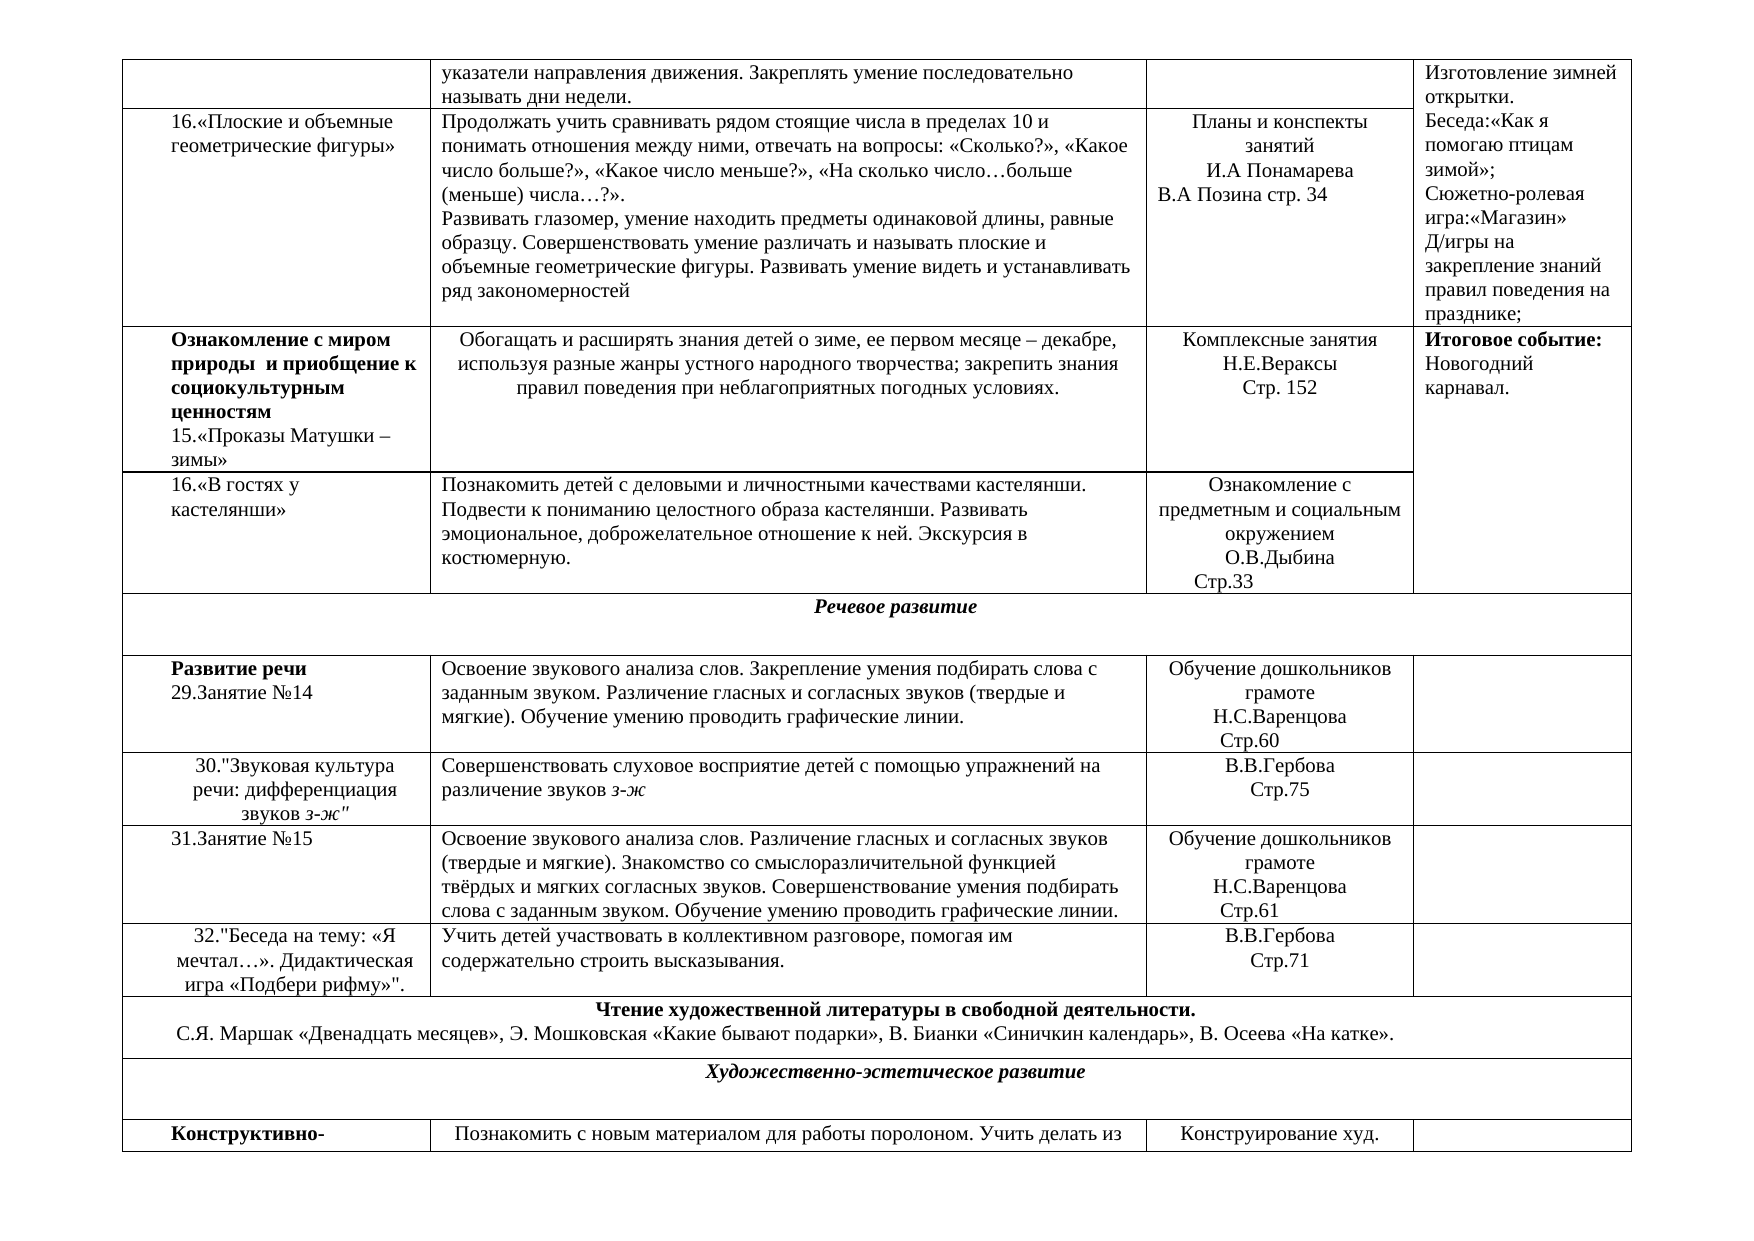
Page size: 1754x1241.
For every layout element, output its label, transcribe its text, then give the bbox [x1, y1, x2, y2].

table_cell 30."Звуковая культура речи: дифференциация звуков з-ж" [160, 753, 430, 825]
table_cell Речевое развитие [160, 594, 1631, 654]
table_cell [160, 60, 430, 108]
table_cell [1147, 60, 1413, 108]
table_cell 32."Беседа на тему: «Я мечтал…». Дидактическая игра «Подбери рифму»". [160, 924, 430, 996]
table_cell Художественно-эстетическое развитие [160, 1059, 1631, 1119]
table_cell [123, 753, 159, 825]
table_cell 16.«Плоские и объемные геометрические фигуры» [160, 109, 430, 326]
table_cell [1414, 656, 1631, 752]
table_cell [1414, 1120, 1631, 1151]
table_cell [1414, 60, 1631, 326]
table_cell Ознакомление с предметным и социальным окружением О.В.Дыбина Стр.33 [1147, 473, 1413, 593]
table_cell [123, 826, 159, 922]
table_cell В.В.Гербова Стр.71 [1147, 924, 1413, 996]
table_cell Освоение звукового анализа слов. Закрепление умения подбирать слова с заданным звуком. Различение гласных и согласных звуков (твердые и мягкие). Обучение умению проводить графические линии. [431, 656, 1146, 752]
table_cell [1414, 826, 1631, 922]
table_cell Итоговое событие: Новогодний карнавал. [1414, 327, 1631, 593]
table_cell Обучение дошкольников грамоте Н.С.Варенцова Стр.61 [1147, 826, 1413, 922]
table_cell 31.Занятие №15 [160, 826, 430, 922]
table_cell Комплексные занятия Н.Е.Вераксы Стр. 152 [1147, 327, 1413, 471]
table_cell Планы и конспекты занятий И.А Понамарева В.А Позина стр. 34 [1147, 109, 1413, 326]
table_cell [123, 1120, 159, 1151]
table_cell Учить детей участвовать в коллективном разговоре, помогая им содержательно строить высказывания. [431, 924, 1146, 996]
table_cell Развитие речи 29.Занятие №14 [160, 656, 430, 752]
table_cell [431, 1120, 1146, 1151]
table_cell [123, 1059, 159, 1119]
table_cell Обучение дошкольников грамоте Н.С.Варенцова Стр.60 [1147, 656, 1413, 752]
table_cell Совершенствовать слуховое восприятие детей с помощью упражнений на различение звуков з-ж [431, 753, 1146, 825]
table_cell Продолжать учить сравнивать рядом стоящие числа в пределах 10 и понимать отношения между ними, отвечать на вопросы: «Сколько?», «Какое число больше?», «Какое число меньше?», «На сколько число…больше (меньше) числа…?». Развивать глазомер, умение находить предметы одинаковой длины, равные образцу. Совершенствовать умение различать и называть плоские и объемные геометрические фигуры. Развивать умение видеть и устанавливать ряд закономерностей [431, 109, 1146, 326]
table_cell В.В.Гербова Стр.75 [1147, 753, 1413, 825]
table_cell Освоение звукового анализа слов. Различение гласных и согласных звуков (твердые и мягкие). Знакомство со смыслоразличительной функцией твёрдых и мягких согласных звуков. Совершенствование умения подбирать слова с заданным звуком. Обучение умению проводить графические линии. [431, 826, 1146, 922]
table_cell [1147, 1120, 1413, 1151]
table_cell Чтение художественной литературы в свободной деятельности. С.Я. Маршак «Двенадцать месяцев», Э. Мошковская «Какие бывают подарки», В. Бианки «Синичкин календарь», В. Осеева «На катке». [160, 997, 1631, 1057]
table_cell Обогащать и расширять знания детей о зиме, ее первом месяце – декабре, используя разные жанры устного народного творчества; закрепить знания правил поведения при неблагоприятных погодных условиях. [431, 327, 1146, 471]
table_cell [431, 60, 1146, 108]
table_cell [123, 473, 159, 593]
table_cell [123, 656, 159, 752]
table_cell 16.«В гостях у кастелянши» [160, 473, 430, 593]
table_cell Познакомить детей с деловыми и личностными качествами кастелянши. Подвести к пониманию целостного образа кастелянши. Развивать эмоциональное, доброжелательное отношение к ней. Экскурсия в костюмерную. [431, 473, 1146, 593]
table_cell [160, 1120, 430, 1151]
table_cell [123, 594, 159, 654]
table_cell Ознакомление с миром природы и приобщение к социокультурным ценностям 15.«Проказы Матушки – зимы» [160, 327, 430, 471]
table_cell [123, 109, 159, 326]
table_cell [123, 997, 159, 1057]
table_cell [123, 924, 159, 996]
table_cell [1414, 753, 1631, 825]
table_cell [123, 60, 159, 108]
table_cell [1414, 924, 1631, 996]
table_cell [123, 327, 159, 471]
